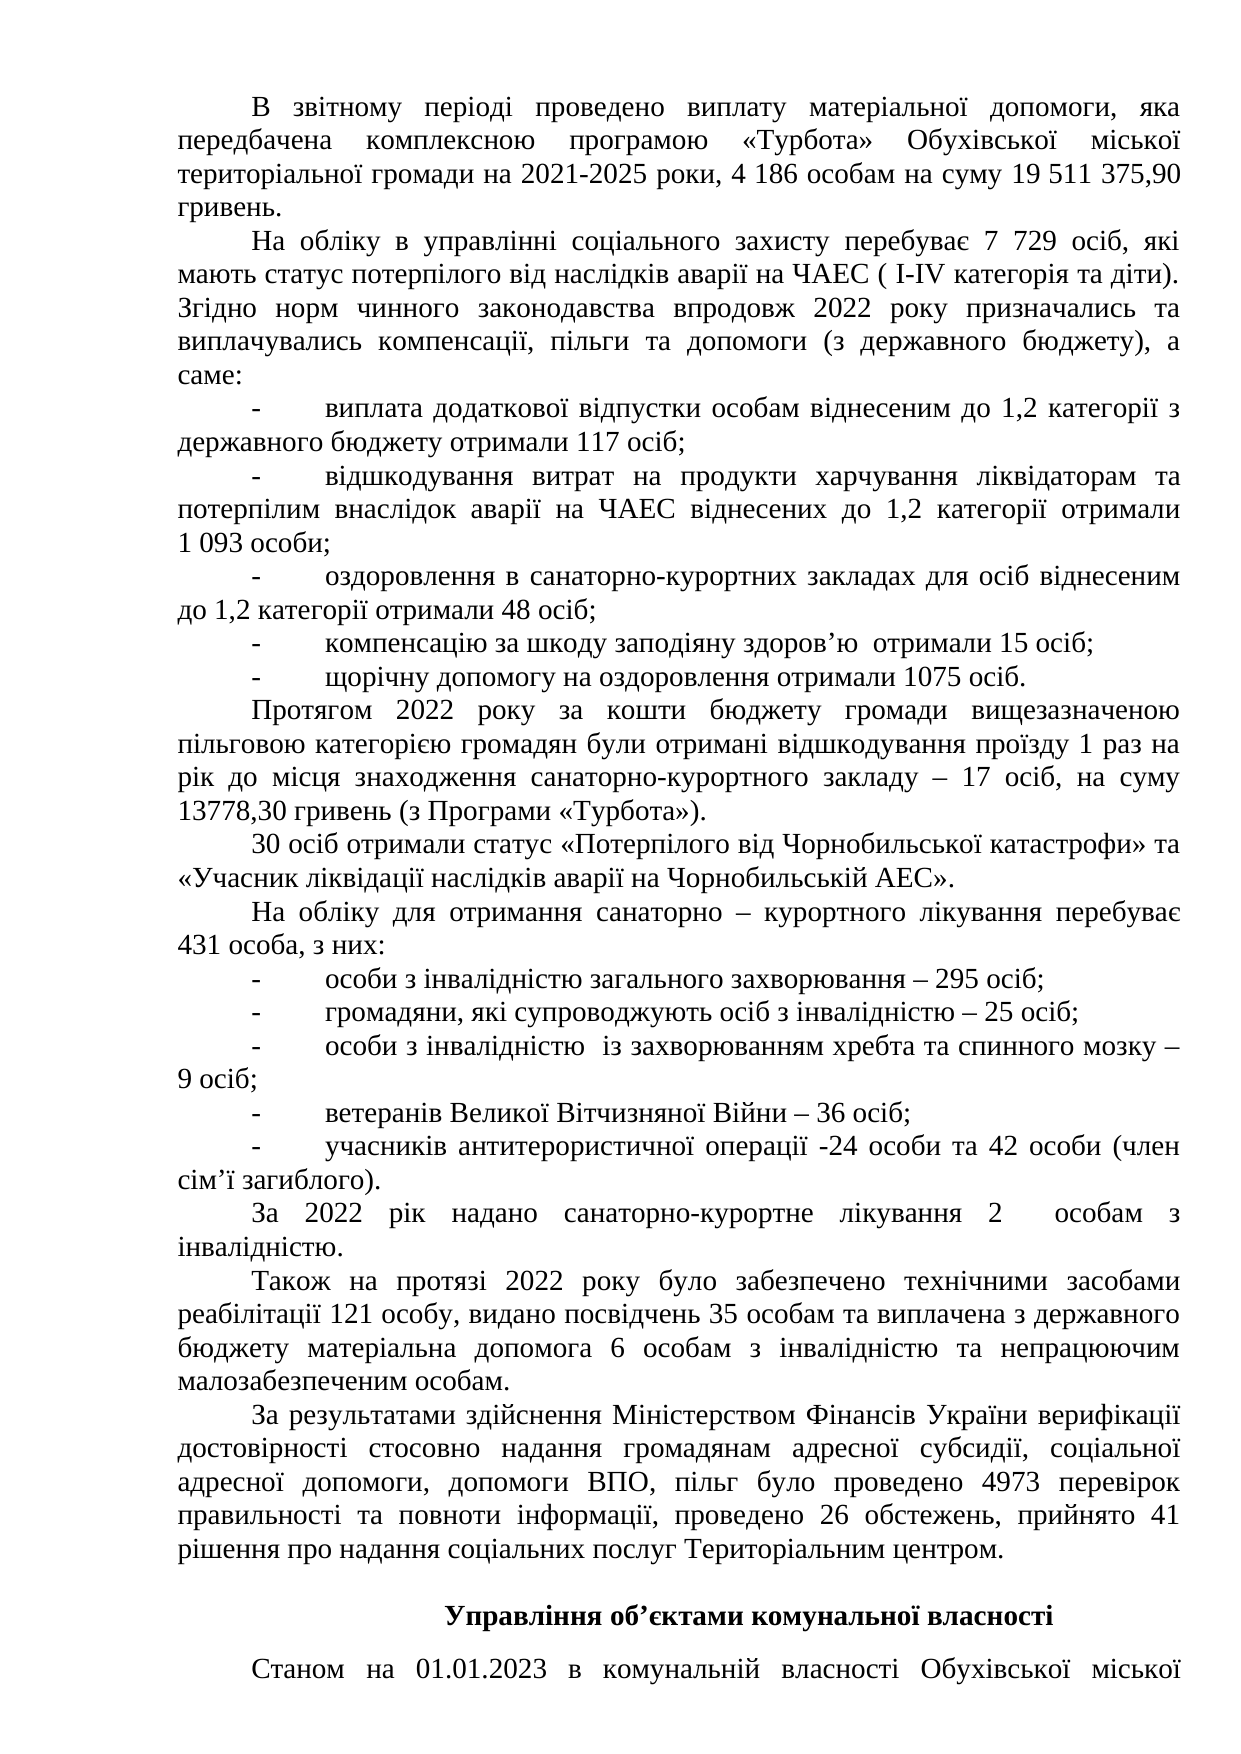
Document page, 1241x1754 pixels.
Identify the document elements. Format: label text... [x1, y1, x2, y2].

list громадяни, які супроводжують осіб з інвалідністю – 25 осіб; [177, 994, 1181, 1028]
text На обліку в управлінні соціального захисту перебуває 7 729 осіб, які мають статус потерпілого від наслідків аварії на ЧАЕС ( I-IV категорія та діти). Згідно норм чинного законодавства впродовж 2022 року призначались та виплачувались компенсації, пільги та допомоги (з державного бюджету), а саме: [177, 223, 1181, 391]
text Управління об’єктами комунальної власності [177, 1598, 1181, 1632]
list особи з інвалідністю загального захворювання – 295 осіб; [177, 961, 1181, 994]
list щорічну допомогу на оздоровлення отримали 1075 осіб. [177, 659, 1181, 692]
list ветеранів Великої Вітчизняної Війни – 36 осіб; [177, 1095, 1181, 1128]
list оздоровлення в санаторно-курортних закладах для осіб віднесеним до 1,2 категорії отримали 48 осіб; [177, 558, 1181, 625]
list компенсацію за шкоду заподіяну здоров’ю отримали 15 осіб; [177, 625, 1181, 659]
list відшкодування витрат на продукти харчування ліквідаторам та потерпілим внаслідок аварії на ЧАЕС віднесених до 1,2 категорії отримали 1 093 особи; [177, 458, 1181, 558]
text Протягом 2022 року за кошти бюджету громади вищезазначеною пільговою категорією громадян були отримані відшкодування проїзду 1 раз на рік до місця знаходження санаторно-курортного закладу – 17 осіб, на суму 13778,30 гривень (з Програми «Турбота»). [177, 692, 1181, 827]
text За 2022 рік надано санаторно-курортне лікування 2 особам з інвалідністю. [177, 1196, 1181, 1263]
list виплата додаткової відпустки особам віднесеним до 1,2 категорії з державного бюджету отримали 117 осіб; [177, 391, 1181, 458]
text Також на протязі 2022 року було забезпечено технічними засобами реабілітації 121 особу, видано посвідчень 35 особам та виплачена з державного бюджету матеріальна допомога 6 особам з інвалідністю та непрацюючим малозабезпеченим особам. [177, 1263, 1181, 1397]
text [177, 1651, 1181, 1684]
text За результатами здійснення Міністерством Фінансів України верифікації достовірності стосовно надання громадянам адресної субсидії, соціальної адресної допомоги, допомоги ВПО, пільг було проведено 4973 перевірок правильності та повноти інформації, проведено 26 обстежень, прийнято 41 рішення про надання соціальних послуг Територіальним центром. [177, 1397, 1181, 1564]
text На обліку для отримання санаторно – курортного лікування перебуває 431 особа, з них: [177, 894, 1181, 961]
list учасників антитерористичної операції -24 особи та 42 особи (член сім’ї загиблого). [177, 1128, 1181, 1196]
list особи з інвалідністю із захворюванням хребта та спинного мозку – 9 осіб; [177, 1028, 1181, 1095]
text В звітному періоді проведено виплату матеріальної допомоги, яка передбачена комплексною програмою «Турбота» Обухівської міської територіальної громади на 2021-2025 роки, 4 186 особам на суму 19 511 375,90 гривень. [177, 89, 1181, 223]
text 30 осіб отримали статус «Потерпілого від Чорнобильської катастрофи» та «Учасник ліквідації наслідків аварії на Чорнобильській АЕС». [177, 827, 1181, 894]
